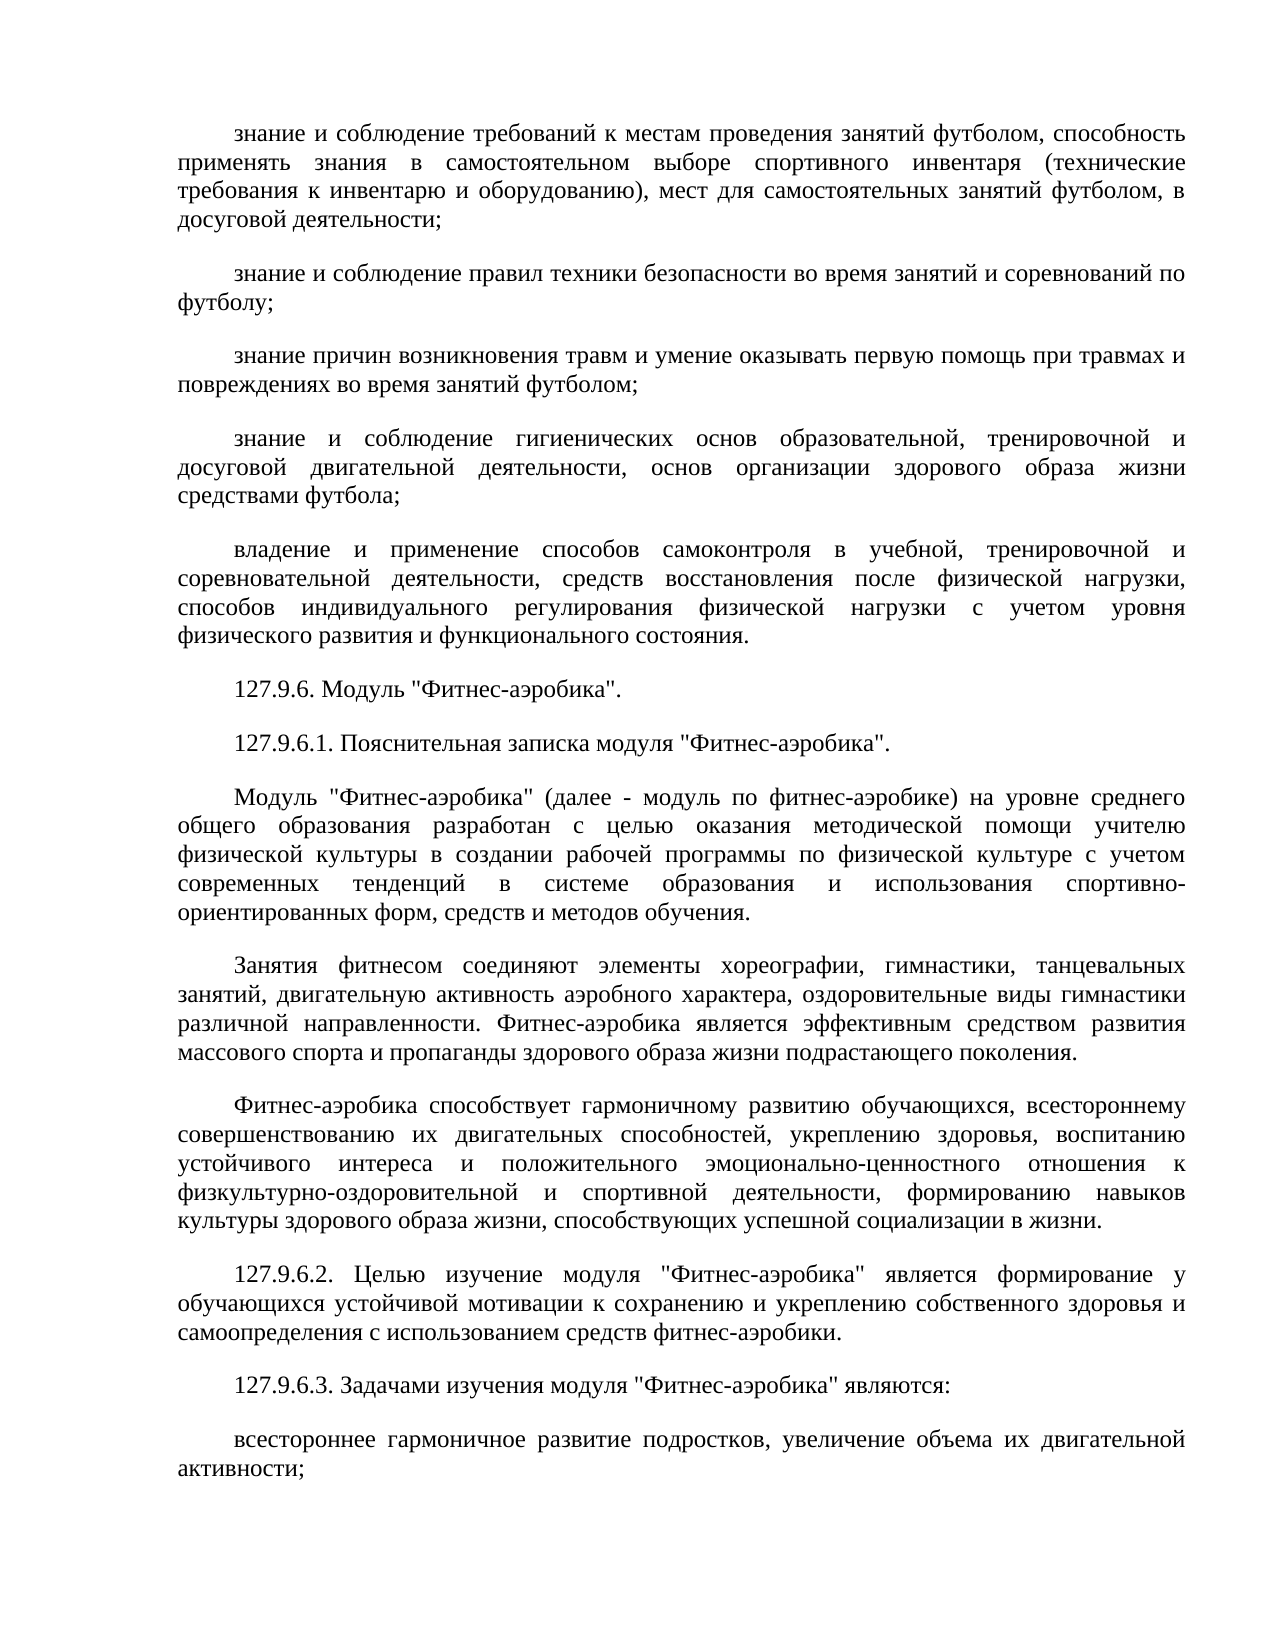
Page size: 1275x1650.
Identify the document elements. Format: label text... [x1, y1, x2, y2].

text Фитнес-аэробика способствует гармоничному развитию обучающихся, всестороннему совершенствованию их двигательных способностей, укреплению здоровья, воспитанию устойчивого интереса и положительного эмоционально-ценностного отношения к физкультурно-оздоровительной и спортивной деятельности, формированию навыков культуры здорового образа жизни, способствующих успешной социализации в жизни. [177, 1091, 1186, 1234]
text знание и соблюдение гигиенических основ образовательной, тренировочной и досуговой двигательной деятельности, основ организации здорового образа жизни средствами футбола; [177, 423, 1186, 509]
text знание и соблюдение требований к местам проведения занятий футболом, способность применять знания в самостоятельном выборе спортивного инвентаря (технические требования к инвентарю и оборудованию), мест для самостоятельных занятий футболом, в досуговой деятельности; [177, 118, 1186, 233]
text 127.9.6.2. Целью изучение модуля "Фитнес-аэробика" является формирование у обучающихся устойчивой мотивации к сохранению и укреплению собственного здоровья и самоопределения с использованием средств фитнес-аэробики. [177, 1259, 1186, 1346]
text 127.9.6.3. Задачами изучения модуля "Фитнес-аэробика" являются: [177, 1371, 1186, 1399]
text знание и соблюдение правил техники безопасности во время занятий и соревнований по футболу; [177, 258, 1186, 316]
text Занятия фитнесом соединяют элементы хореографии, гимнастики, танцевальных занятий, двигательную активность аэробного характера, оздоровительные виды гимнастики различной направленности. Фитнес-аэробика является эффективным средством развития массового спорта и пропаганды здорового образа жизни подрастающего поколения. [177, 951, 1186, 1066]
text знание причин возникновения травм и умение оказывать первую помощь при травмах и повреждениях во время занятий футболом; [177, 341, 1186, 398]
text всестороннее гармоничное развитие подростков, увеличение объема их двигательной активности; [177, 1424, 1186, 1482]
text владение и применение способов самоконтроля в учебной, тренировочной и соревновательной деятельности, средств восстановления после физической нагрузки, способов индивидуального регулирования физической нагрузки с учетом уровня физического развития и функционального состояния. [177, 534, 1186, 649]
text 127.9.6.1. Пояснительная записка модуля "Фитнес-аэробика". [177, 728, 1186, 757]
text 127.9.6. Модуль "Фитнес-аэробика". [177, 674, 1186, 703]
text Модуль "Фитнес-аэробика" (далее - модуль по фитнес-аэробике) на уровне среднего общего образования разработан с целью оказания методической помощи учителю физической культуры в создании рабочей программы по физической культуре с учетом современных тенденций в системе образования и использования спортивно-ориентированных форм, средств и методов обучения. [177, 782, 1186, 926]
